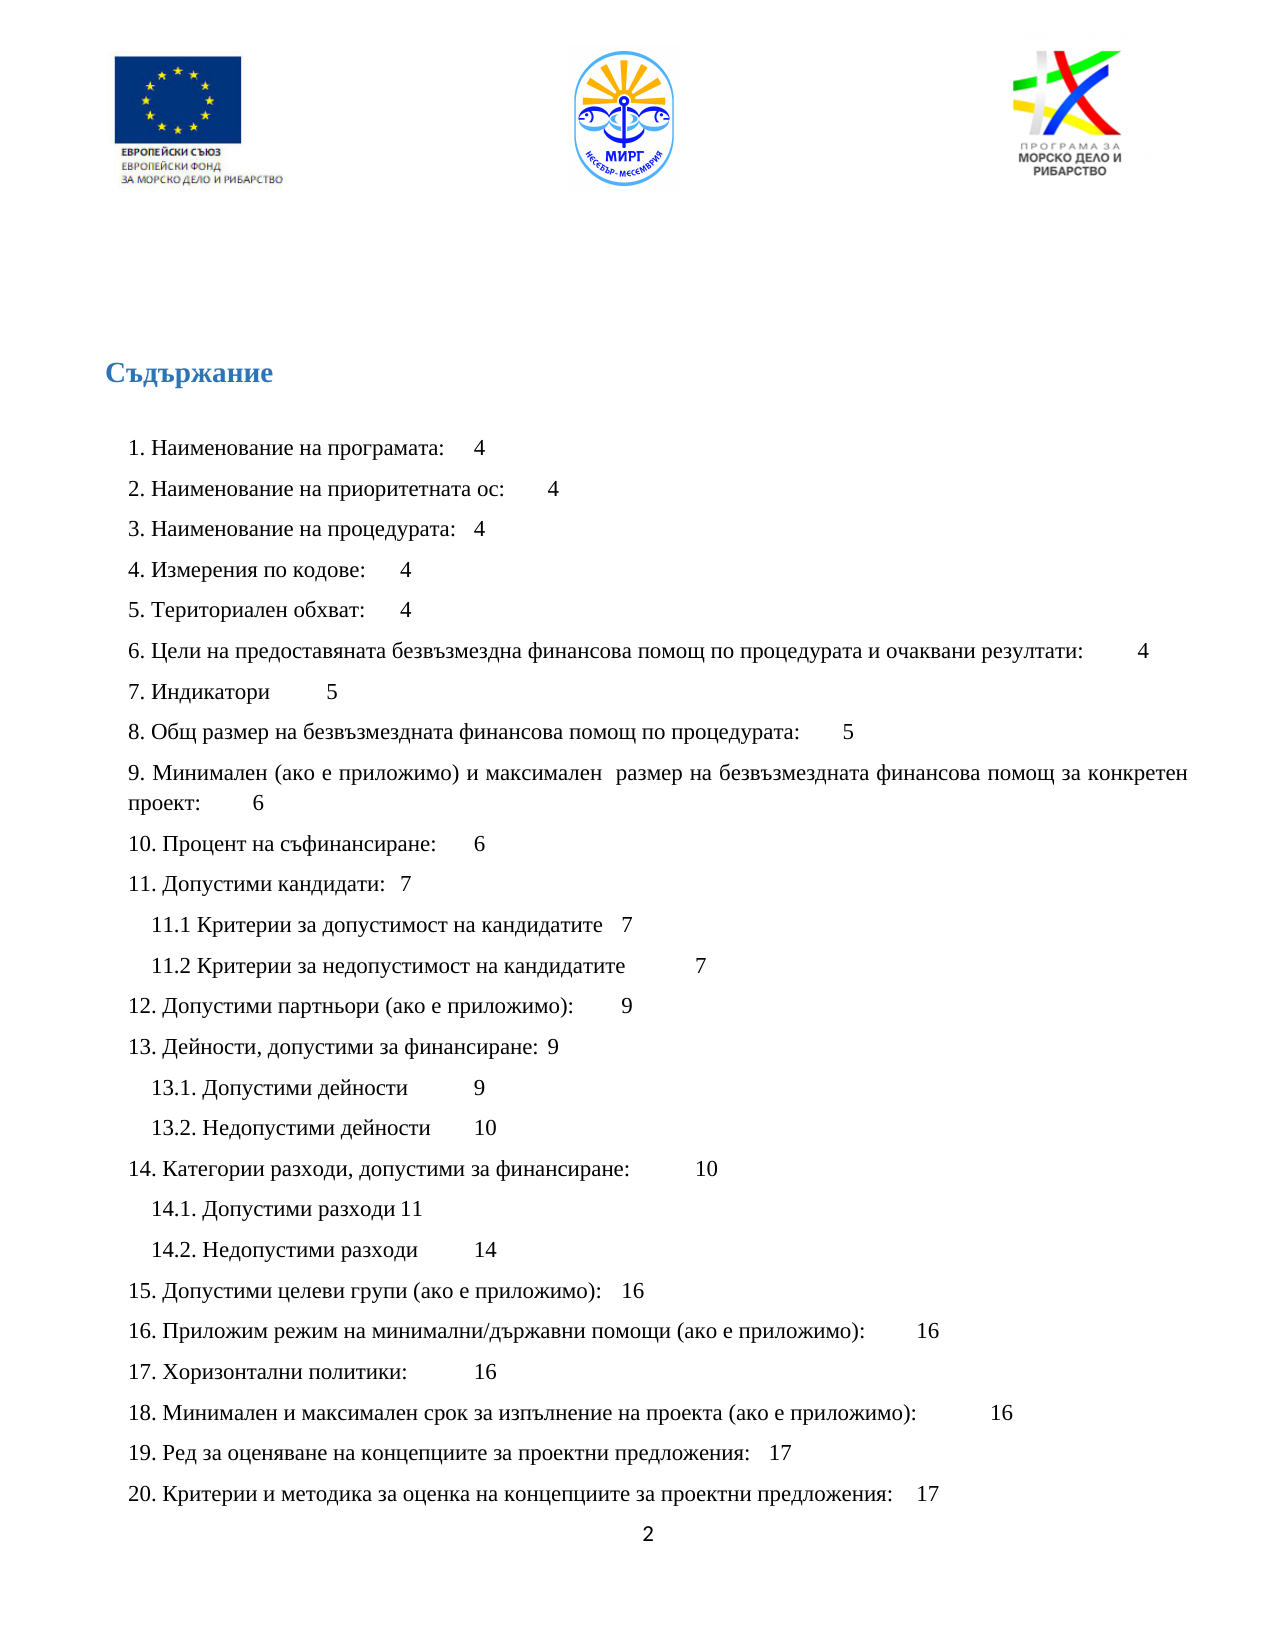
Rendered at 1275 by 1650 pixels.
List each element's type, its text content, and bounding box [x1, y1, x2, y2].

text Съдържание [105, 355, 1191, 388]
text 5. Териториален обхват: 4 [128, 596, 1191, 623]
text 17. Хоризонтални политики: 16 [128, 1358, 1191, 1384]
text 14.2. Недопустими разходи 14 [151, 1236, 1191, 1262]
text 19. Ред за оценяване на концепциите за проектни предложения: 17 [128, 1439, 1191, 1466]
text 13.1. Допустими дейности 9 [151, 1073, 1191, 1100]
text 7. Индикатори 5 [128, 678, 1191, 704]
text 9. Минимален (ако е приложимо) и максимален размер на безвъзмездната финансова помощ за конкретен проект: 6 [128, 759, 1191, 816]
text 18. Минимален и максимален срок за изпълнение на проекта (ако е приложимо): 16 [128, 1398, 1191, 1425]
text 11.1 Критерии за допустимост на кандидатите 7 [151, 911, 1191, 937]
picture [105, 51, 284, 192]
text 14.1. Допустими разходи 11 [151, 1195, 1191, 1222]
text 4. Измерения по кодове: 4 [128, 556, 1191, 582]
text 2. Наименование на приоритетната ос: 4 [128, 474, 1191, 501]
text 11.2 Критерии за недопустимост на кандидатите 7 [151, 952, 1191, 978]
text 15. Допустими целеви групи (ако е приложимо): 16 [128, 1277, 1191, 1303]
text 3. Наименование на процедурата: 4 [128, 515, 1191, 542]
picture [975, 29, 1155, 192]
text 6. Цели на предоставяната безвъзмездна финансова помощ по процедурата и очаквани резултати: 4 [128, 637, 1191, 663]
text 20. Критерии и методика за оценка на концепциите за проектни предложения: 17 [128, 1480, 1191, 1506]
text 16. Приложим режим на минимални/държавни помощи (ако е приложимо): 16 [128, 1317, 1191, 1344]
text 14. Категории разходи, допустими за финансиране: 10 [128, 1155, 1191, 1181]
text 1. Наименование на програмата: 4 [128, 434, 1191, 460]
text 13. Дейности, допустими за финансиране: 9 [128, 1033, 1191, 1059]
picture [567, 45, 681, 192]
text 12. Допустими партньори (ако е приложимо): 9 [128, 992, 1191, 1019]
text 11. Допустими кандидати: 7 [128, 870, 1191, 897]
text 10. Процент на съфинансиране: 6 [128, 830, 1191, 856]
text 8. Общ размер на безвъзмездната финансова помощ по процедурата: 5 [128, 718, 1191, 745]
text 13.2. Недопустими дейности 10 [151, 1114, 1191, 1141]
